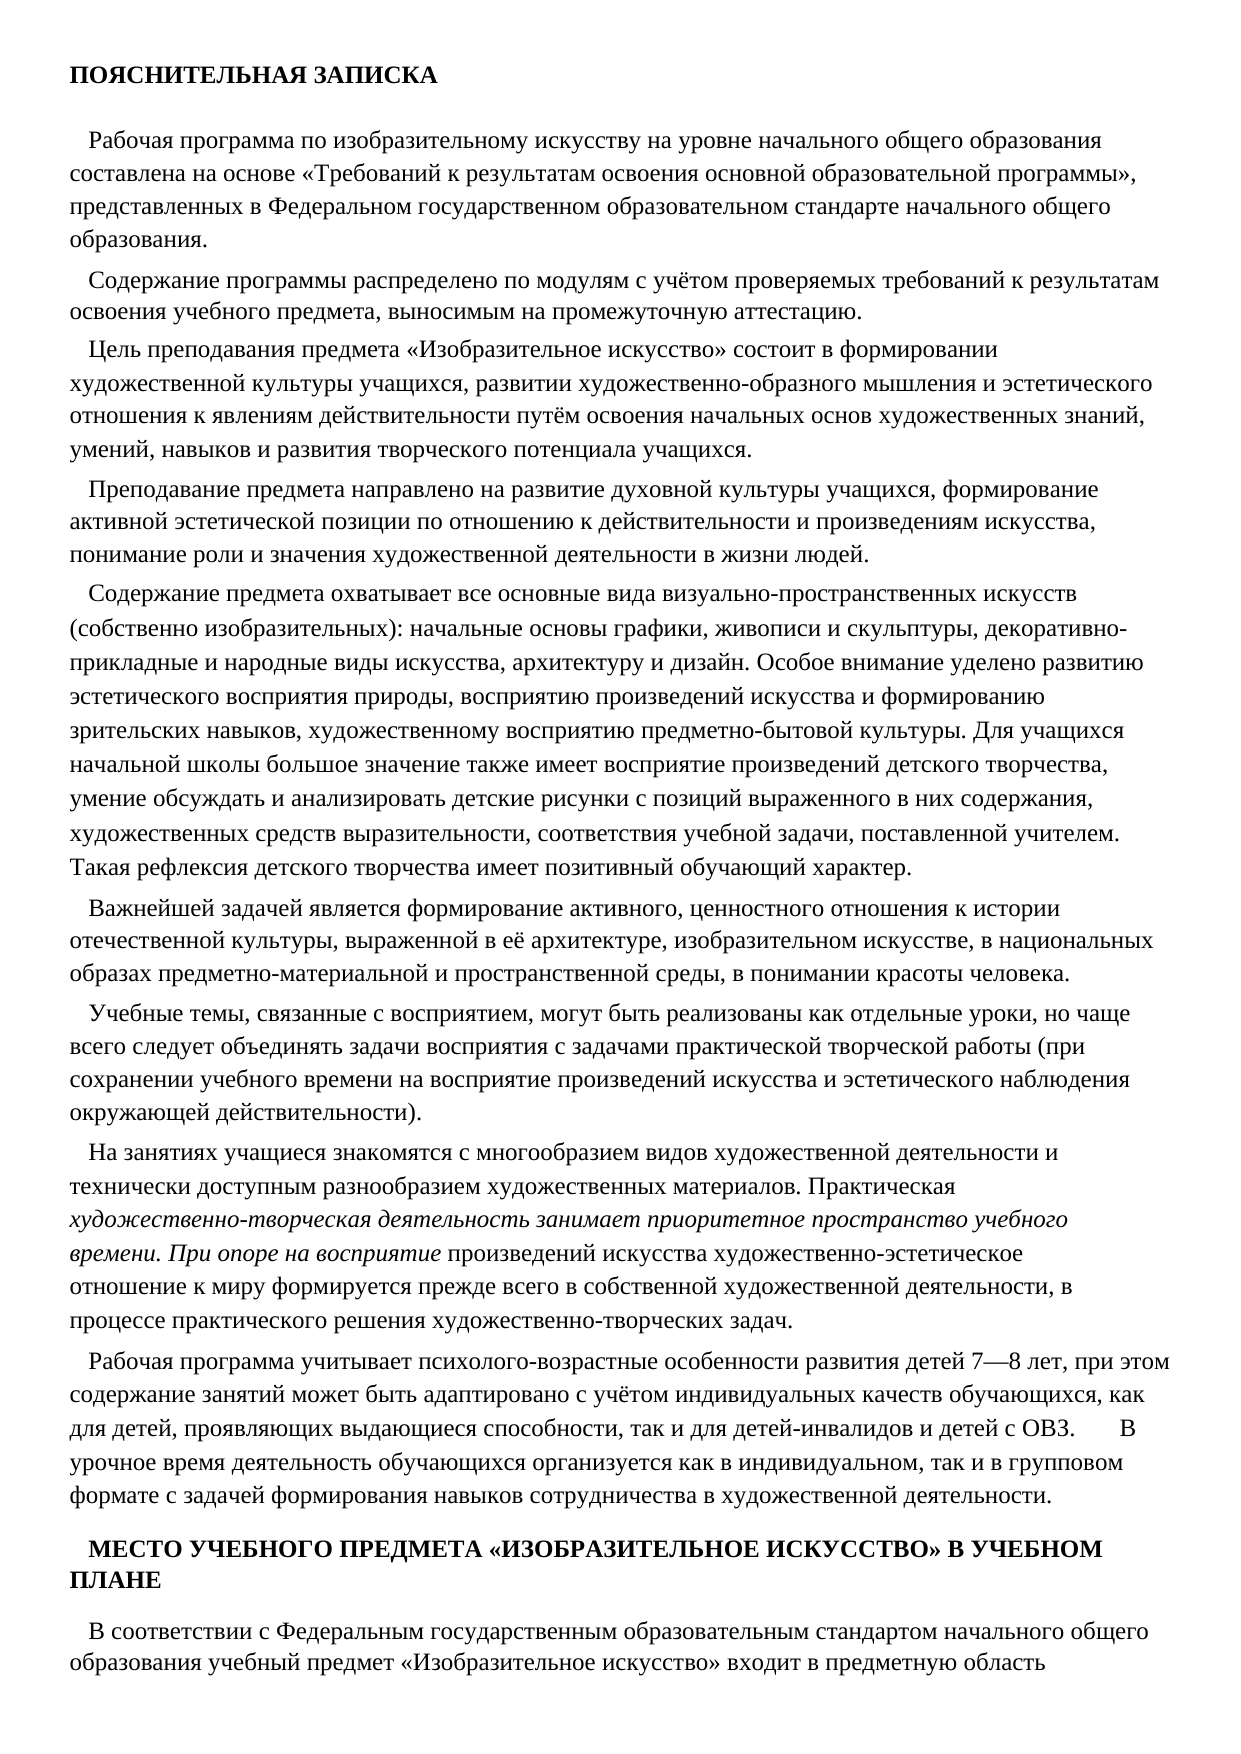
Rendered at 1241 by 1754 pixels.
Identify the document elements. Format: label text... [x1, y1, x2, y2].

text На занятиях учащиеся знакомятся с многообразием видов художественной деятельности и технически доступным разнообразием художественных материалов. Практическая художественно-творческая деятельность занимает приоритетное пространство учебного времени. При опоре на восприятие произведений искусства художественно-эстетическое отношение к миру формируется прежде всего в собственной художественной деятельности, в процессе практического решения художественно-творческих задач. [69, 1137, 1142, 1334]
text Содержание программы распределено по модулям с учётом проверяемых требований к результатам освоения учебного предмета, выносимым на промежуточную аттестацию. [69, 265, 1172, 325]
text Важнейшей задачей является формирование активного, ценностного отношения к истории отечественной культуры, выраженной в её архитектуре, изобразительном искусстве, в национальных образах предметно-материальной и пространственной среды, в понимании красоты человека. [69, 893, 1157, 987]
text МЕСТО УЧЕБНОГО ПРЕДМЕТА «ИЗОБРАЗИТЕЛЬНОЕ ИСКУССТВО» В УЧЕБНОМ ПЛАНЕ [69, 1534, 1112, 1594]
text ПОЯСНИТЕЛЬНАЯ ЗАПИСКА [69, 62, 1172, 89]
text Учебные темы, связанные с восприятием, могут быть реализованы как отдельные уроки, но чаще всего следует объединять задачи восприятия с задачами практической творческой работы (при сохранении учебного времени на восприятие произведений искусства и эстетического наблюдения окружающей действительности). [69, 998, 1142, 1126]
text Рабочая программа по изобразительному искусству на уровне начального общего образования составлена на основе «Требований к результатам освоения основной образовательной программы», представленных в Федеральном государственном образовательном стандарте начального общего образования. [69, 125, 1142, 253]
text Преподавание предмета направлено на развитие духовной культуры учащихся, формирование активной эстетической позиции по отношению к действительности и произведениям искусства, понимание роли и значения художественной деятельности в жизни людей. [69, 474, 1112, 567]
text Цель преподавания предмета «Изобразительное искусство» состоит в формировании художественной культуры учащихся, развитии художественно-образного мышления и эстетического отношения к явлениям действительности путём освоения начальных основ художественных знаний, умений, навыков и развития творческого потенциала учащихся. [69, 334, 1157, 462]
text Содержание предмета охватывает все основные вида визуально-пространственных искусств (собственно изобразительных): начальные основы графики, живописи и скульптуры, декоративно-прикладные и народные виды искусства, архитектуру и дизайн. Особое внимание уделено развитию эстетического восприятия природы, восприятию произведений искусства и формированию зрительских навыков, художественному восприятию предметно-бытовой культуры. Для учащихся начальной школы большое значение также имеет восприятие произведений детского творчества, умение обсуждать и анализировать детские рисунки с позиций выраженного в них содержания, художественных средств выразительности, соответствия учебной задачи, поставленной учителем. Такая рефлексия детского творчества имеет позитивный обучающий характер. [69, 578, 1157, 881]
text В соответствии с Федеральным государственным образовательным стандартом начального общего образования учебный предмет «Изобразительное искусство» входит в предметную область [69, 1616, 1157, 1676]
text Рабочая программа учитывает психолого-возрастные особенности развития детей 7—8 лет, при этом содержание занятий может быть адаптировано с учётом индивидуальных качеств обучающихся, как для детей, проявляющих выдающиеся способности, так и для детей-инвалидов и детей с ОВЗ. В урочное время деятельность обучающихся организуется как в индивидуальном, так и в групповом формате с задачей формирования навыков сотрудничества в художественной деятельности. [69, 1346, 1172, 1509]
